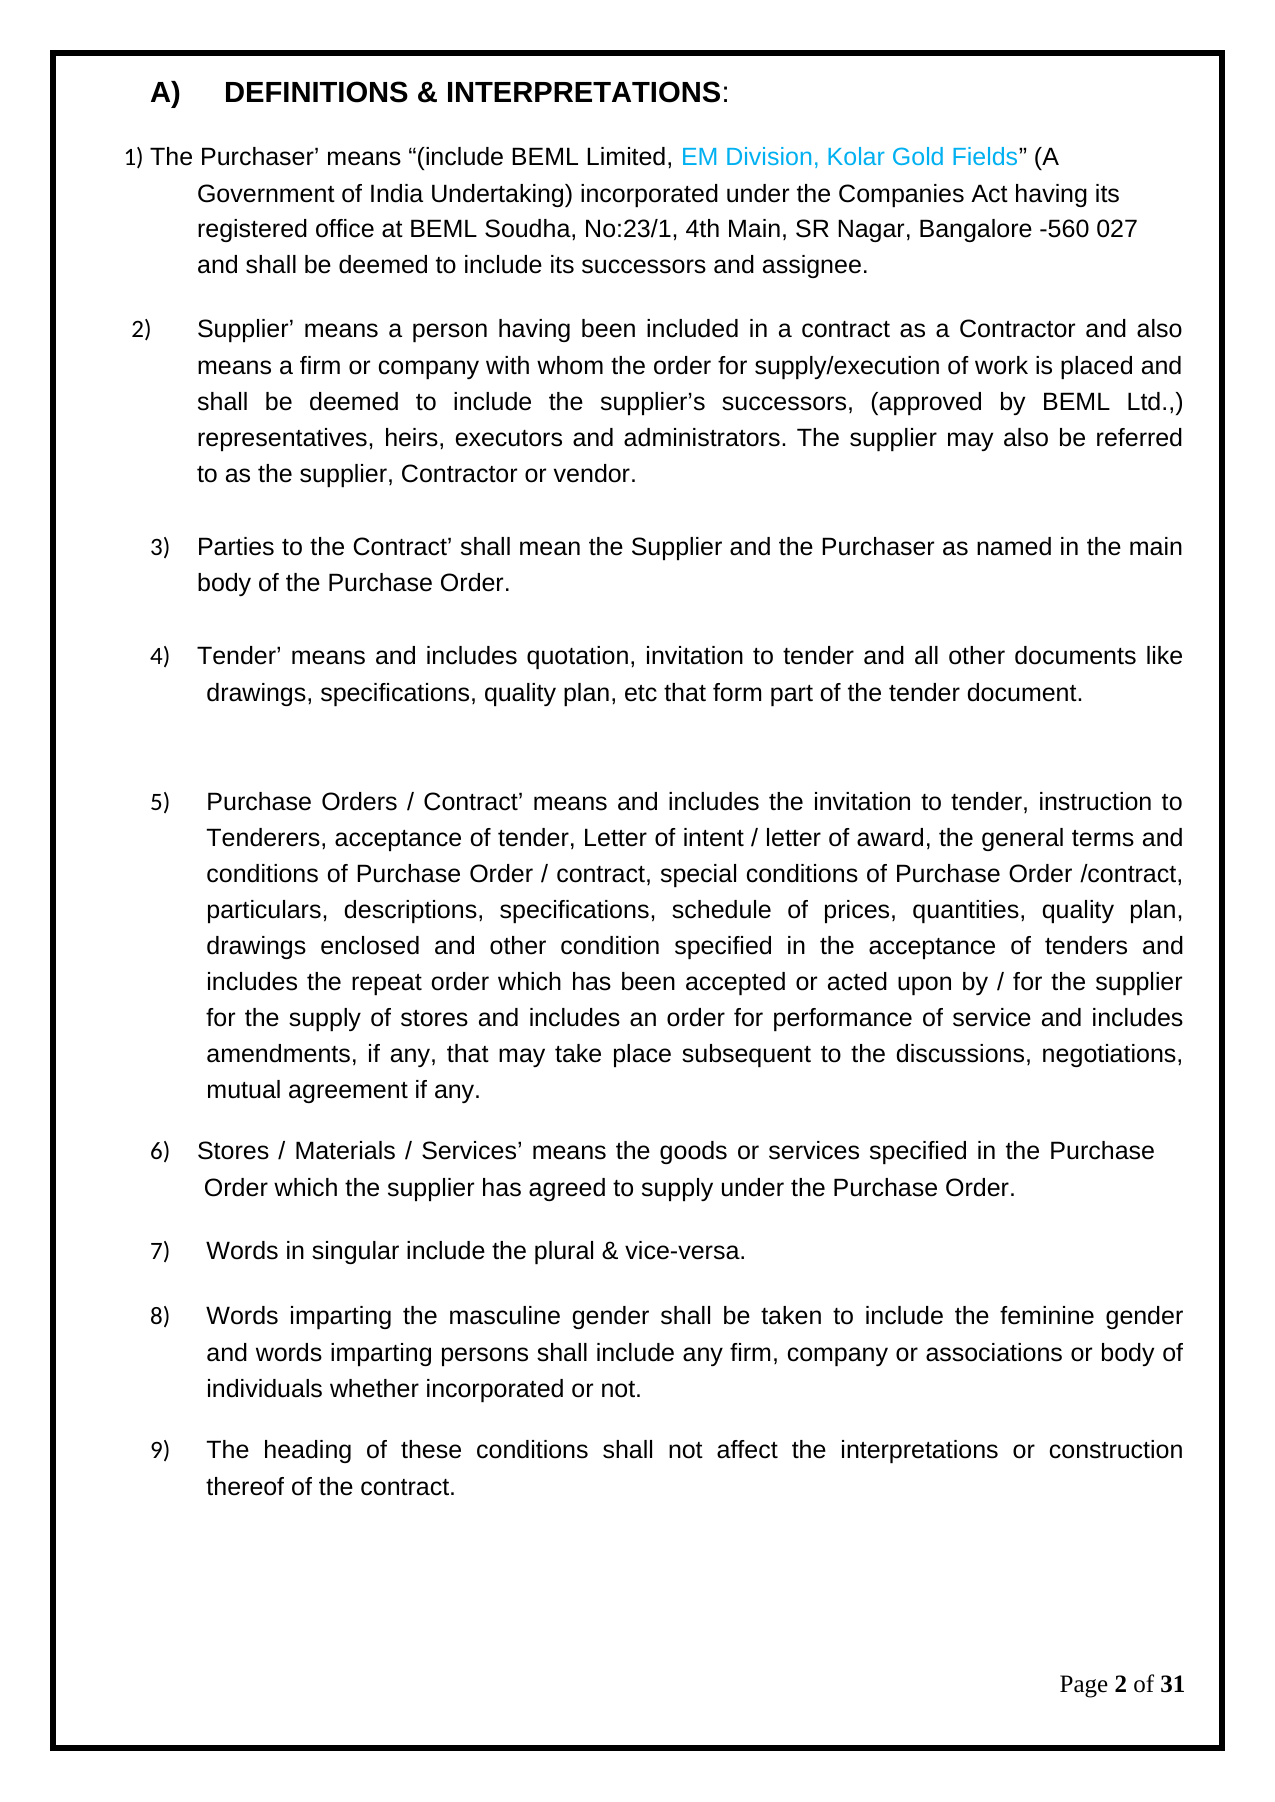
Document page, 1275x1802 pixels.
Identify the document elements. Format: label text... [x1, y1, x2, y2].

list Supplier’ means a person having been included in a contract as a Contractor and also means a firm or company with whom the order for supply/execution of work is placed and shall be deemed to include the supplier’s successors, (approved by BEML Ltd.,) representatives, heirs, executors and administrators. The supplier may also be referred to as the supplier, Contractor or vendor. [131, 313, 1185, 487]
list Words imparting the masculine gender shall be taken to include the feminine gender and words imparting persons shall include any firm, company or associations or body of individuals whether incorporated or not. [150, 1300, 1185, 1403]
list Tender’ means and includes quotation, invitation to tender and all other documents like drawings, specifications, quality plan, etc that form part of the tender document. [150, 640, 1185, 707]
list The Purchaser’ means “(include BEML Limited, EM Division, Kolar Gold Fields” (A Government of India Undertaking) incorporated under the Companies Act having its registered office at BEML Soudha, No:23/1, 4th Main, SR Nagar, Bangalore -560 027 and shall be deemed to include its successors and assignee. [123, 141, 1185, 279]
list Stores / Materials / Services’ means the goods or services specified in the Purchase Order which the supplier has agreed to supply under the Purchase Order. [150, 1135, 1185, 1201]
list Words in singular include the plural & vice-versa. [150, 1235, 1185, 1266]
list Parties to the Contract’ shall mean the Supplier and the Purchaser as named in the main body of the Purchase Order. [150, 531, 1185, 597]
list The heading of these conditions shall not affect the interpretations or construction thereof of the contract. [150, 1434, 1185, 1500]
list Purchase Orders / Contract’ means and includes the invitation to tender, instruction to Tenderers, acceptance of tender, Letter of intent / letter of award, the general terms and conditions of Purchase Order / contract, special conditions of Purchase Order /contract, particulars, descriptions, specifications, schedule of prices, quantities, quality plan, drawings enclosed and other condition specified in the acceptance of tenders and includes the repeat order which has been accepted or acted upon by / for the supplier for the supply of stores and includes an order for performance of service and includes amendments, if any, that may take place subsequent to the discussions, negotiations, mutual agreement if any. [150, 786, 1185, 1104]
list DEFINITIONS & INTERPRETATIONS: [150, 75, 1185, 108]
